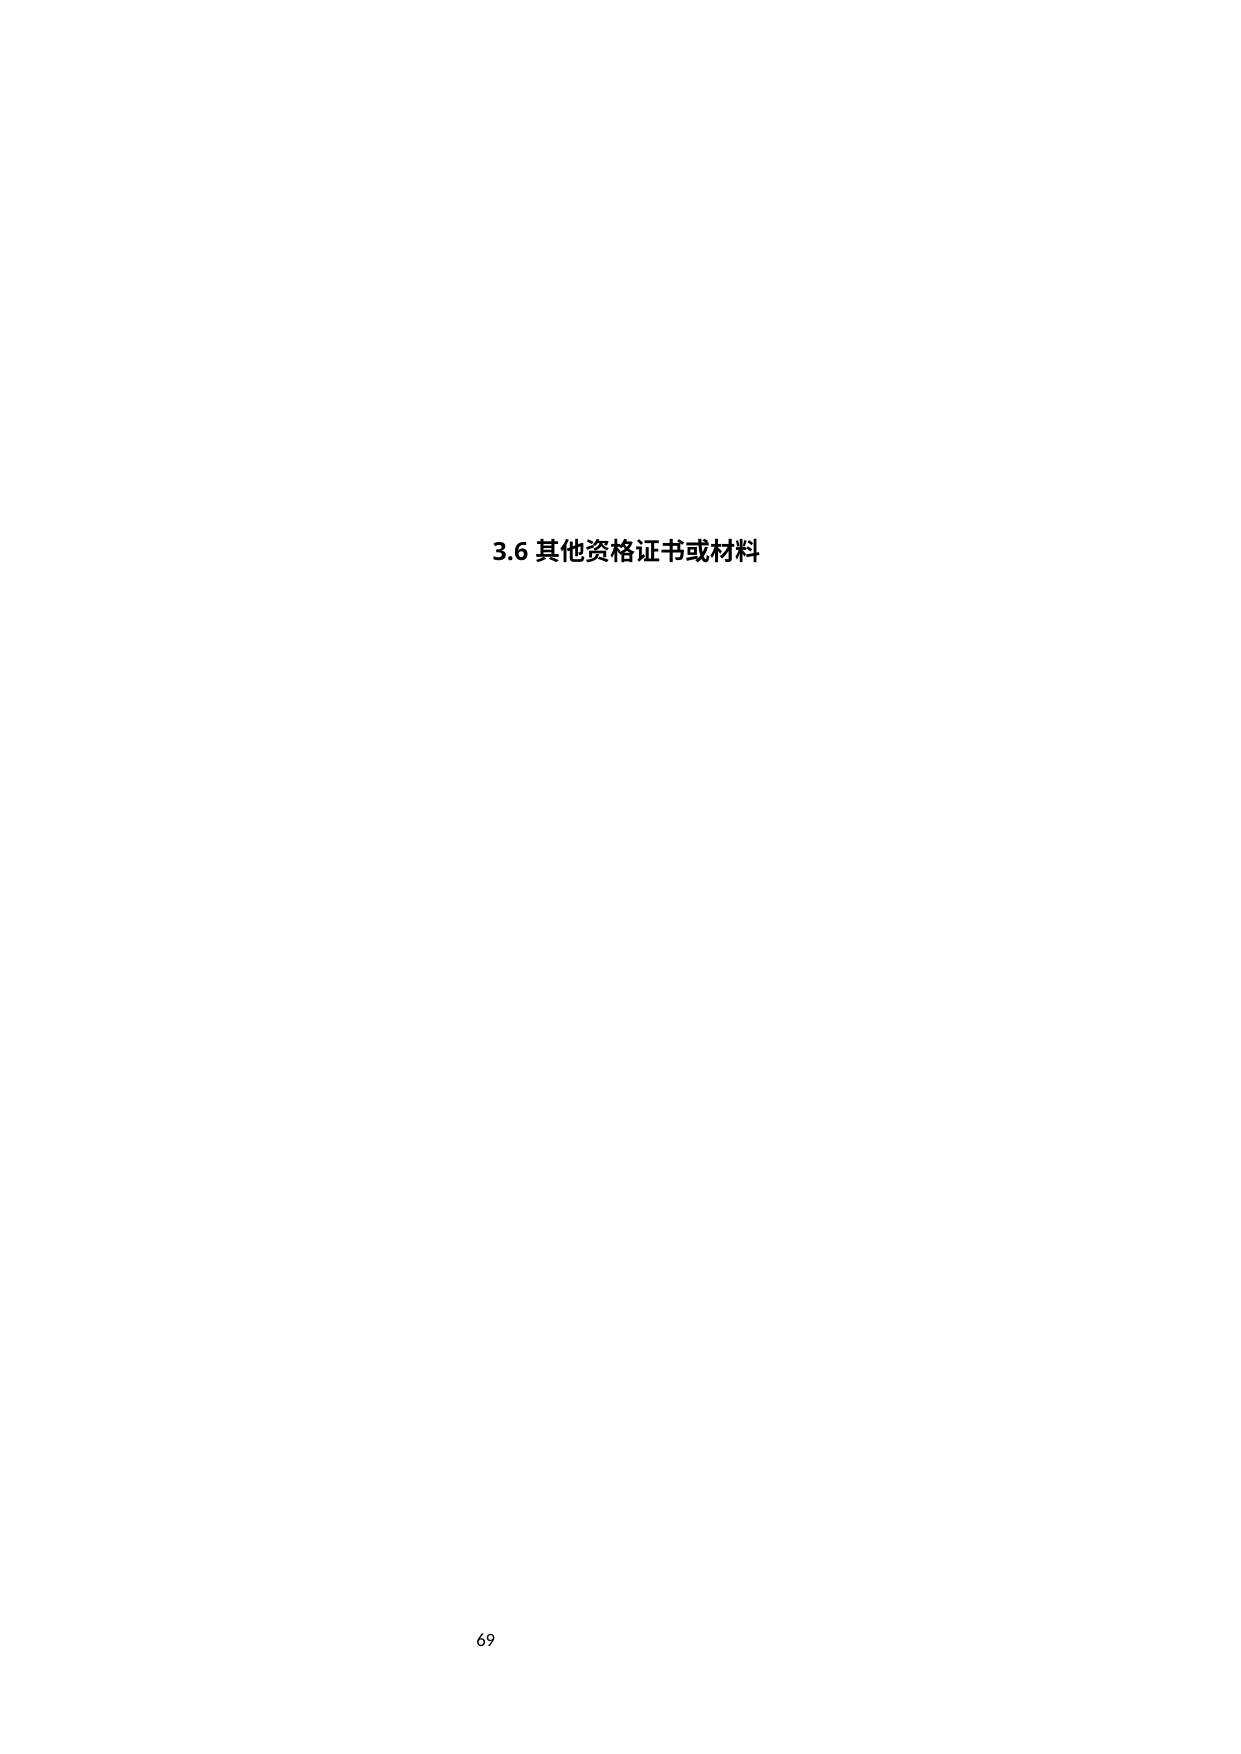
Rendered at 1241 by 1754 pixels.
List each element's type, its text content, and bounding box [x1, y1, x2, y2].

text 3.6 其他资格证书或材料 [165, 517, 1087, 582]
